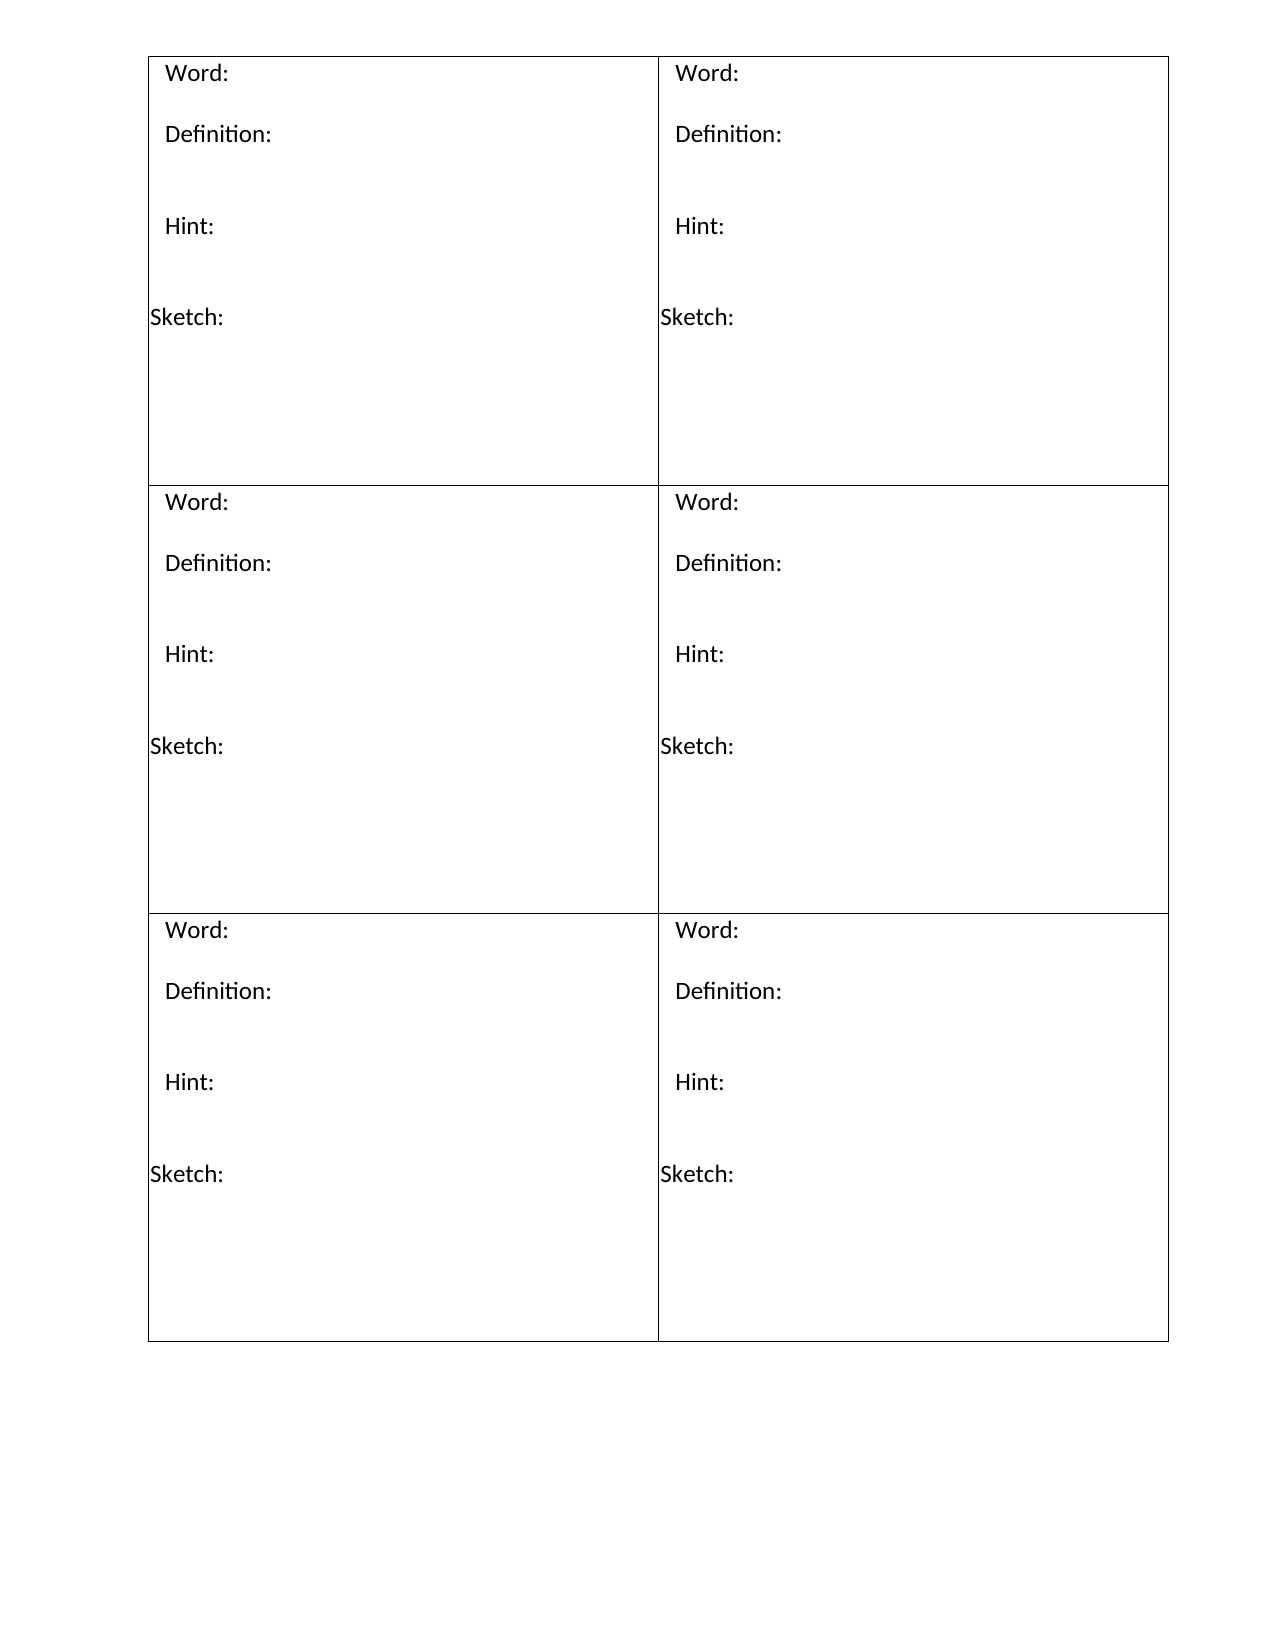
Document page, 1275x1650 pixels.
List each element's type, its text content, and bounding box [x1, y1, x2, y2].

table_cell Word: Definition: Hint: Sketch: [659, 486, 1168, 913]
table_cell Word: Definition: Hint: Sketch: [149, 57, 658, 484]
table_cell Word: Definition: Hint: Sketch: [659, 914, 1168, 1341]
table_cell Word: Definition: Hint: Sketch: [659, 57, 1168, 484]
table_cell Word: Definition: Hint: Sketch: [149, 486, 658, 913]
table_cell Word: Definition: Hint: Sketch: [149, 914, 658, 1341]
